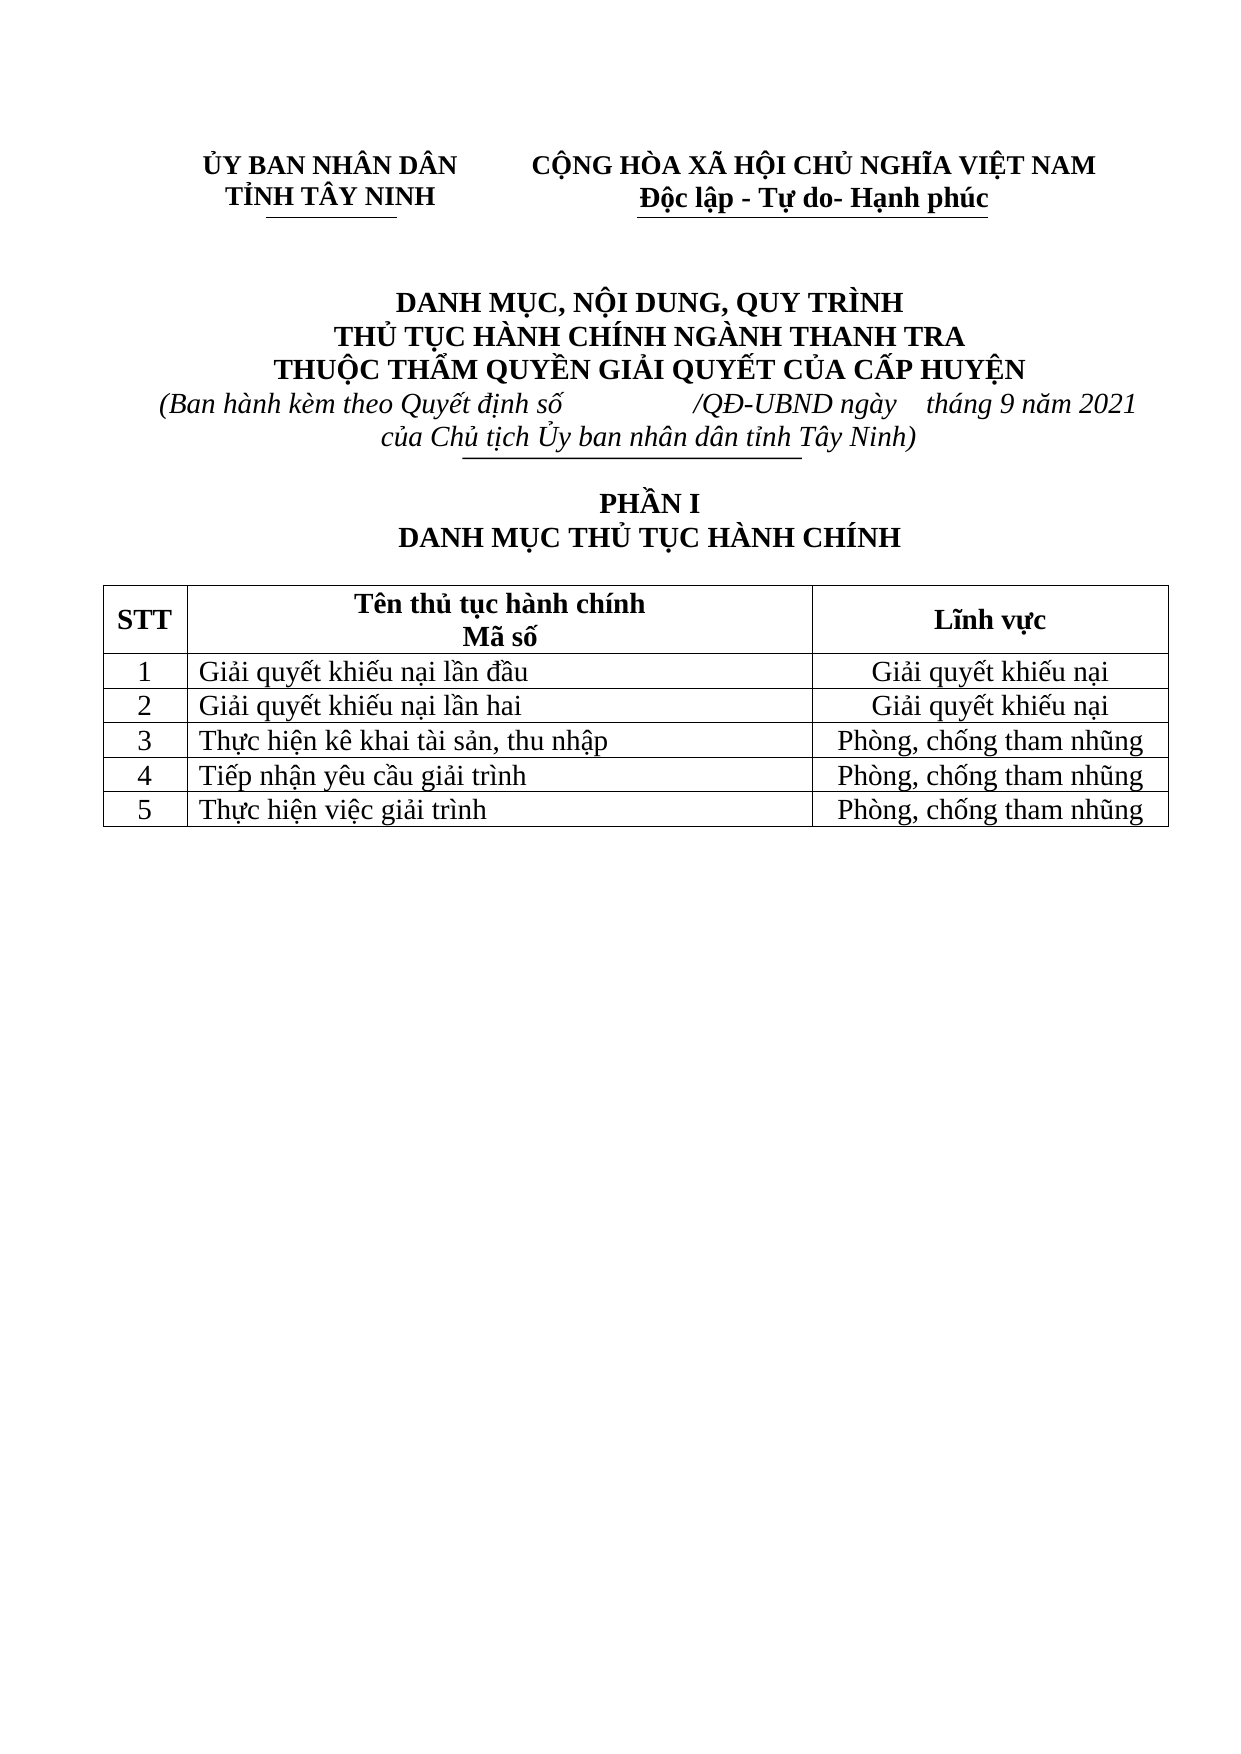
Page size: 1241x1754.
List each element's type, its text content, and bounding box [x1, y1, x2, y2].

table_header ỦY BAN NHÂN DÂN TỈNH TÂY NINH [166, 149, 494, 254]
table_cell Phòng, chống tham nhũng [813, 758, 1168, 791]
table_header Lĩnh vực [813, 586, 1168, 653]
table_cell Tiếp nhận yêu cầu giải trình [188, 758, 812, 791]
text DANH MỤC, NỘI DUNG, QUY TRÌNH [148, 285, 1152, 319]
table_cell Giải quyết khiếu nại lần đầu [188, 654, 812, 687]
table_header CỘNG HÒA XÃ HỘI CHỦ NGHĨA VIỆT NAM Độc lập - Tự do- Hạnh phúc [494, 149, 1133, 254]
table_cell 3 [104, 723, 187, 757]
table_cell 4 [104, 758, 187, 791]
table_cell Phòng, chống tham nhũng [813, 723, 1168, 757]
table_cell 5 [104, 792, 187, 826]
table_cell Phòng, chống tham nhũng [813, 792, 1168, 826]
text THỦ TỤC HÀNH CHÍNH NGÀNH THANH TRA THUỘC THẨM QUYỀN GIẢI QUYẾT CỦA CẤP HUYỆN [148, 319, 1152, 386]
table_cell Giải quyết khiếu nại [813, 654, 1168, 687]
text DANH MỤC THỦ TỤC HÀNH CHÍNH [148, 520, 1152, 553]
table_header Tên thủ tục hành chính Mã số [188, 586, 812, 653]
table_header STT [104, 586, 187, 653]
table_cell Giải quyết khiếu nại lần hai [188, 689, 812, 722]
text PHẦN I [148, 486, 1152, 520]
table_cell Thực hiện việc giải trình [188, 792, 812, 826]
table_cell Thực hiện kê khai tài sản, thu nhập [188, 723, 812, 757]
table_cell Giải quyết khiếu nại [813, 689, 1168, 722]
text (Ban hành kèm theo Quyết định số /QĐ-UBND ngày tháng 9 năm 2021 của Chủ tịch Ủy ban nhân dân tỉnh Tây Ninh) [148, 386, 1152, 453]
table_cell 1 [104, 654, 187, 687]
table_cell 2 [104, 689, 187, 722]
